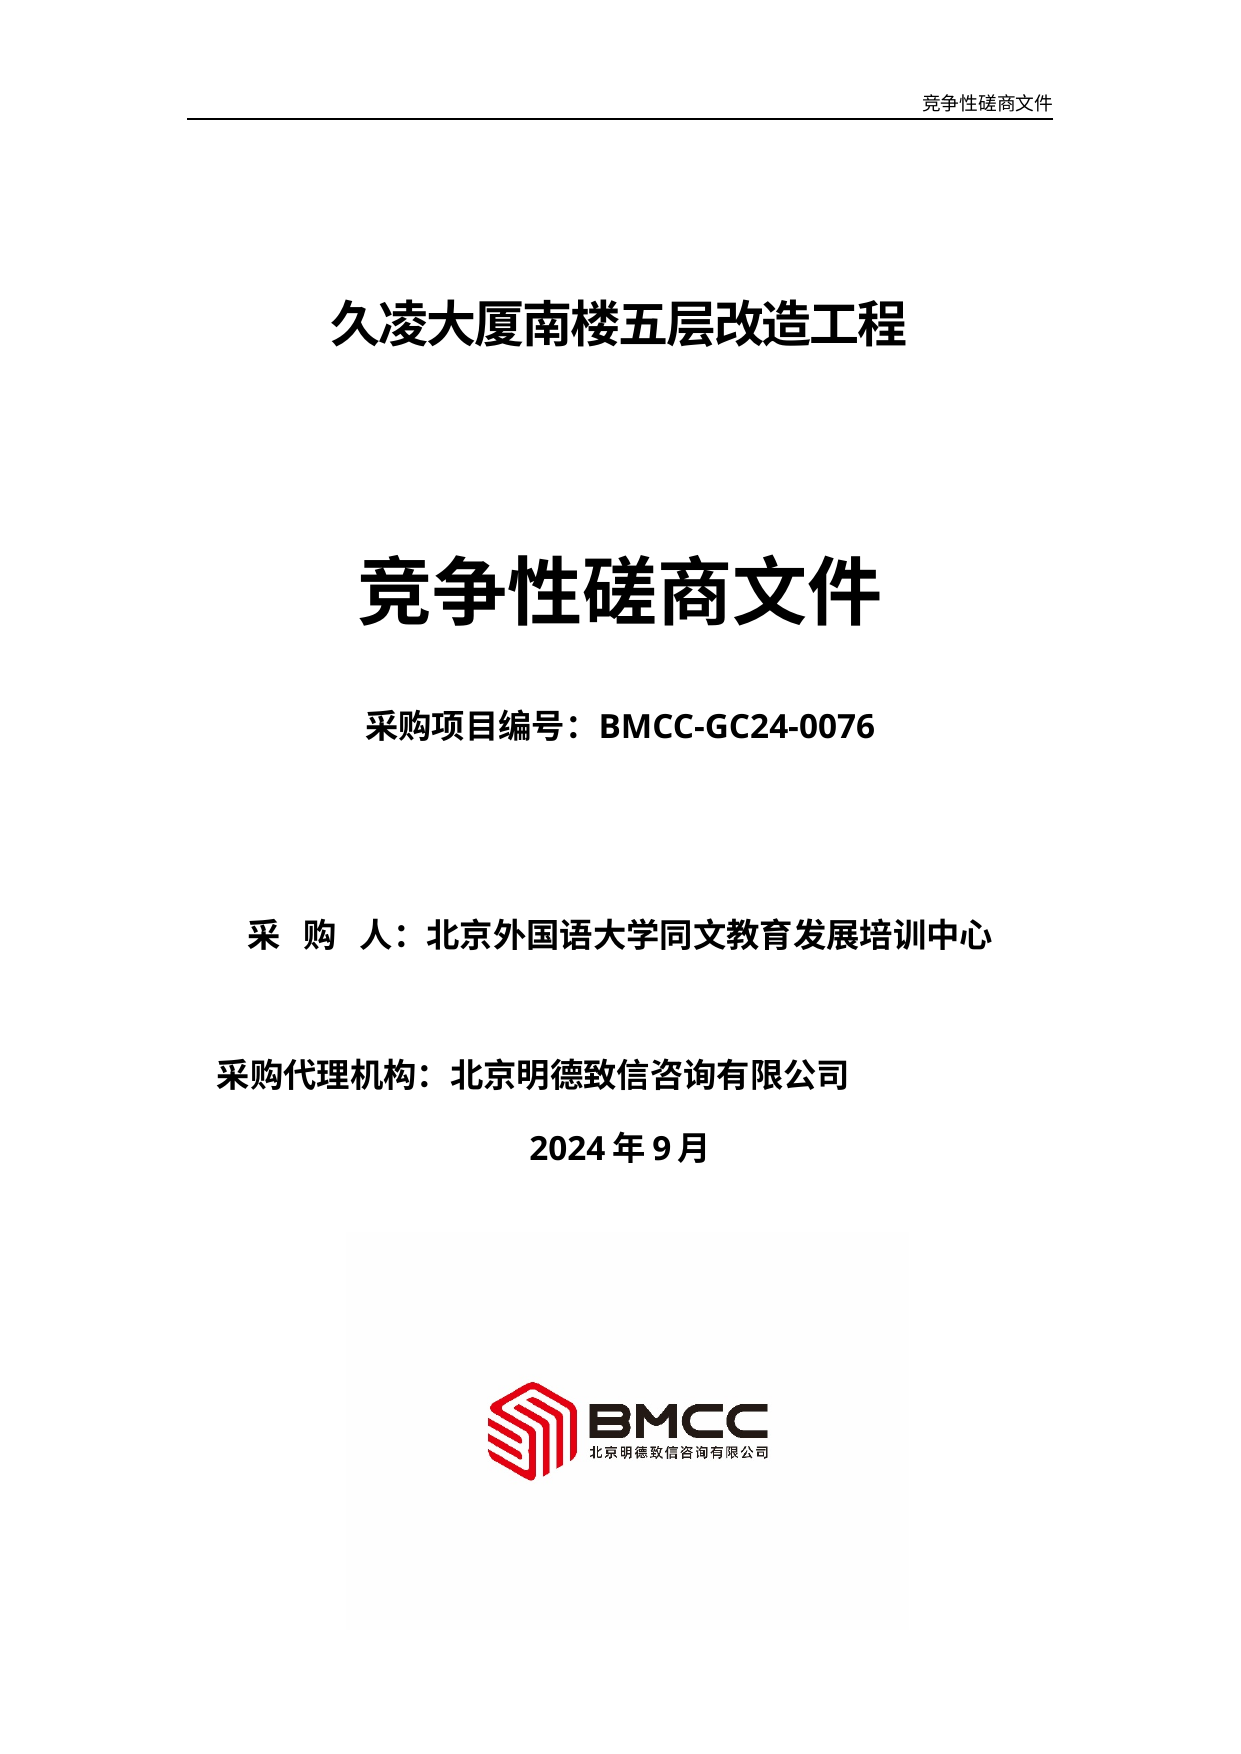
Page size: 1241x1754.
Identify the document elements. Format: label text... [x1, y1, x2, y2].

text 2024年9月 [187, 1121, 1053, 1170]
picture [345, 1232, 909, 1630]
text 采购项目编号：BMCC-GC24-0076 [187, 700, 1053, 748]
text 采购代理机构：北京明德致信咨询有限公司 [187, 1049, 1053, 1097]
text 采 购 人：北京外国语大学同文教育发展培训中心 [187, 909, 1053, 957]
text 竞争性磋商文件 [187, 533, 1053, 641]
text 久凌大厦南楼五层改造工程 [187, 284, 1053, 356]
